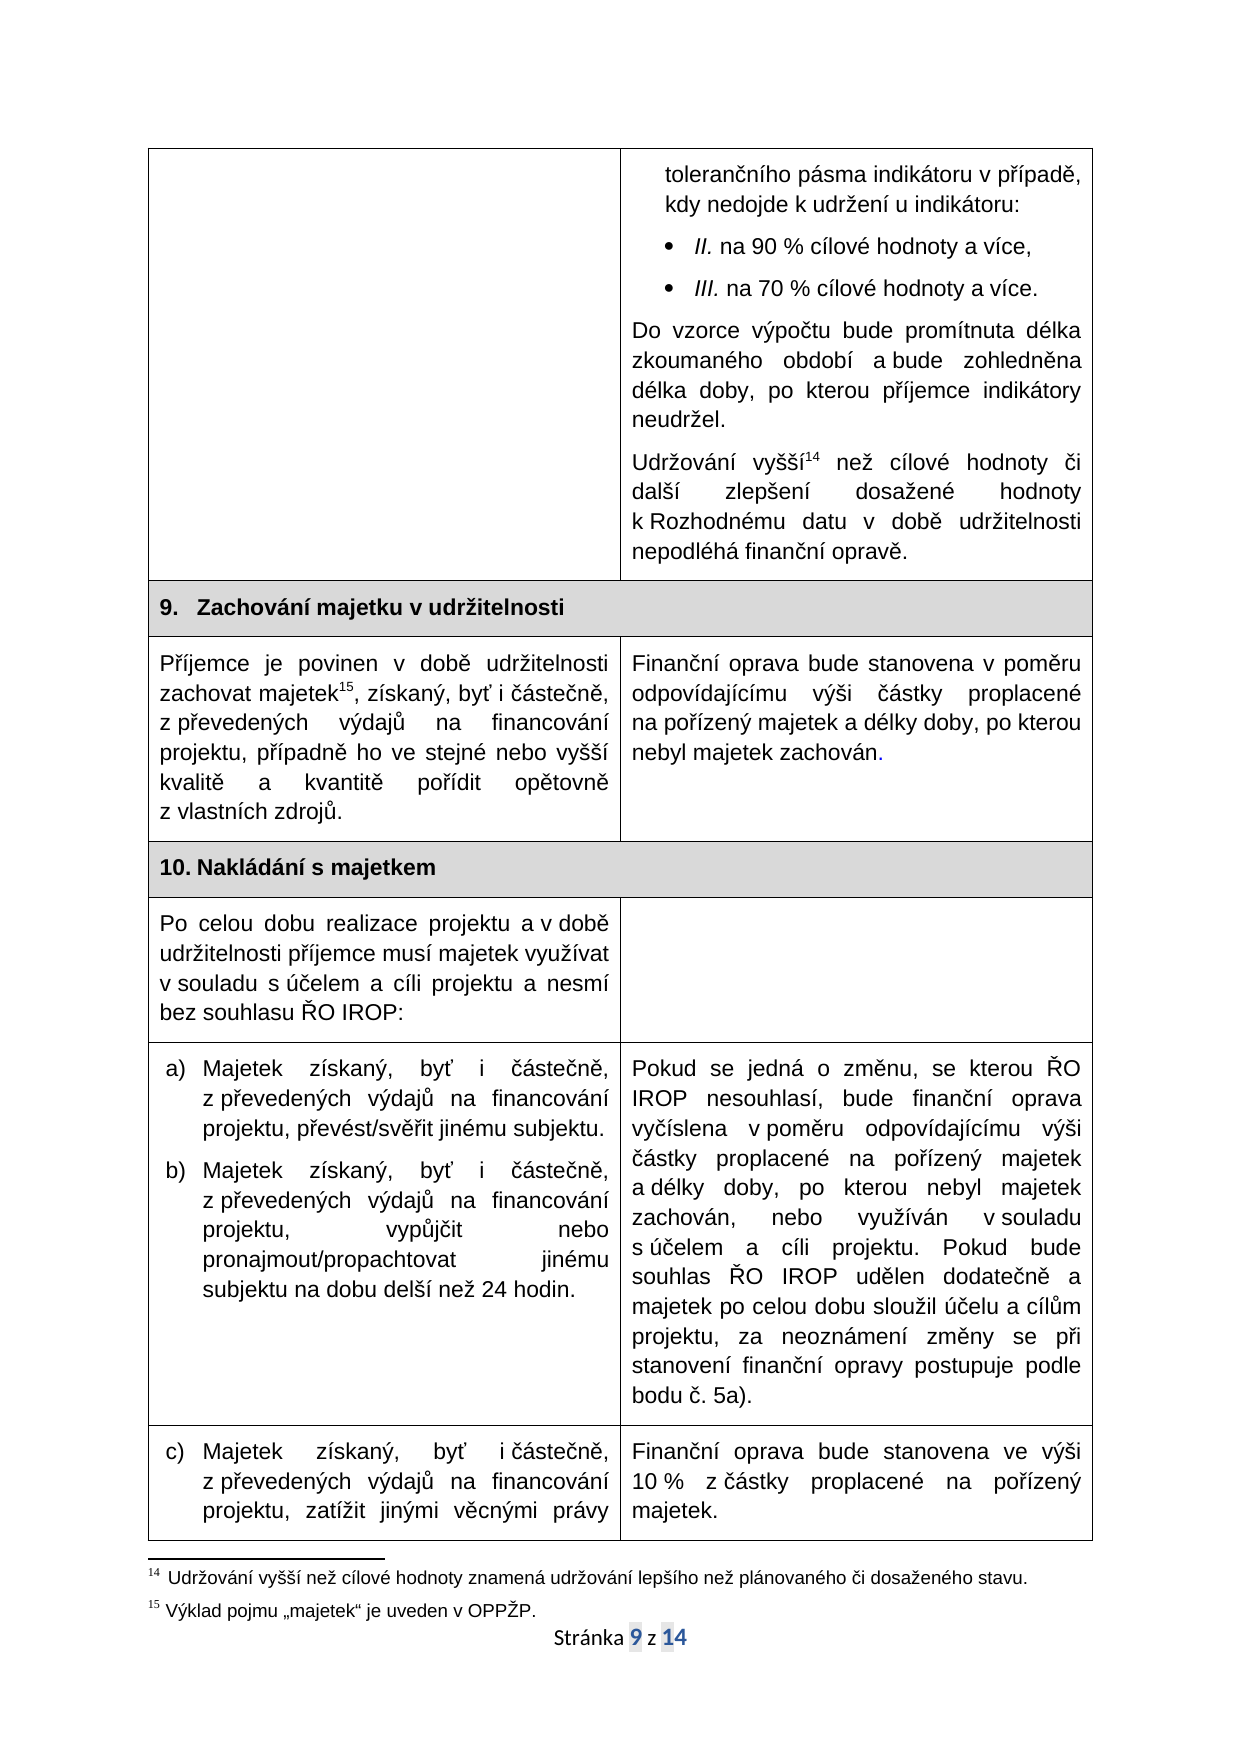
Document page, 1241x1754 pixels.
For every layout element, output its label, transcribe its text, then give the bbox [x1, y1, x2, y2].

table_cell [149, 149, 620, 580]
table_cell Po celou dobu realizace projektu a v době udržitelnosti příjemce musí majetek využívat v souladu s účelem a cíli projektu a nesmí bez souhlasu ŘO IROP: [149, 898, 620, 1042]
table_cell Nakládání s majetkem [149, 842, 1092, 897]
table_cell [621, 1426, 1092, 1540]
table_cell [149, 1426, 620, 1540]
table_cell Zachování majetku v udržitelnosti [149, 581, 1092, 636]
table_cell Pokud se jedná o změnu, se kterou ŘO IROP nesouhlasí, bude finanční oprava vyčíslena v poměru odpovídajícímu výši částky proplacené na pořízený majetek a délky doby, po kterou nebyl majetek zachován, nebo využíván v souladu s účelem a cíli projektu. Pokud bude souhlas ŘO IROP udělen dodatečně a majetek po celou dobu sloužil účelu a cílům projektu, za neoznámení změny se při stanovení finanční opravy postupuje podle bodu č. 5a). [621, 1043, 1092, 1424]
table_cell [621, 898, 1092, 1042]
table_cell Příjemce je povinen v době udržitelnosti zachovat majetek, získaný, byť i částečně, z převedených výdajů na financování projektu, případně ho ve stejné nebo vyšší kvalitě a kvantitě pořídit opětovně z vlastních zdrojů. [149, 637, 620, 841]
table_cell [621, 149, 1092, 580]
table_cell Finanční oprava bude stanovena v poměru odpovídajícímu výši částky proplacené na pořízený majetek a délky doby, po kterou nebyl majetek zachován. [621, 637, 1092, 841]
table_cell Majetek získaný, byť i částečně, z převedených výdajů na financování projektu, převést/svěřit jinému subjektu. Majetek získaný, byť i částečně, z převedených výdajů na financování projektu, vypůjčit nebo pronajmout/propachtovat jinému subjektu na dobu delší než 24 hodin. [149, 1043, 620, 1424]
